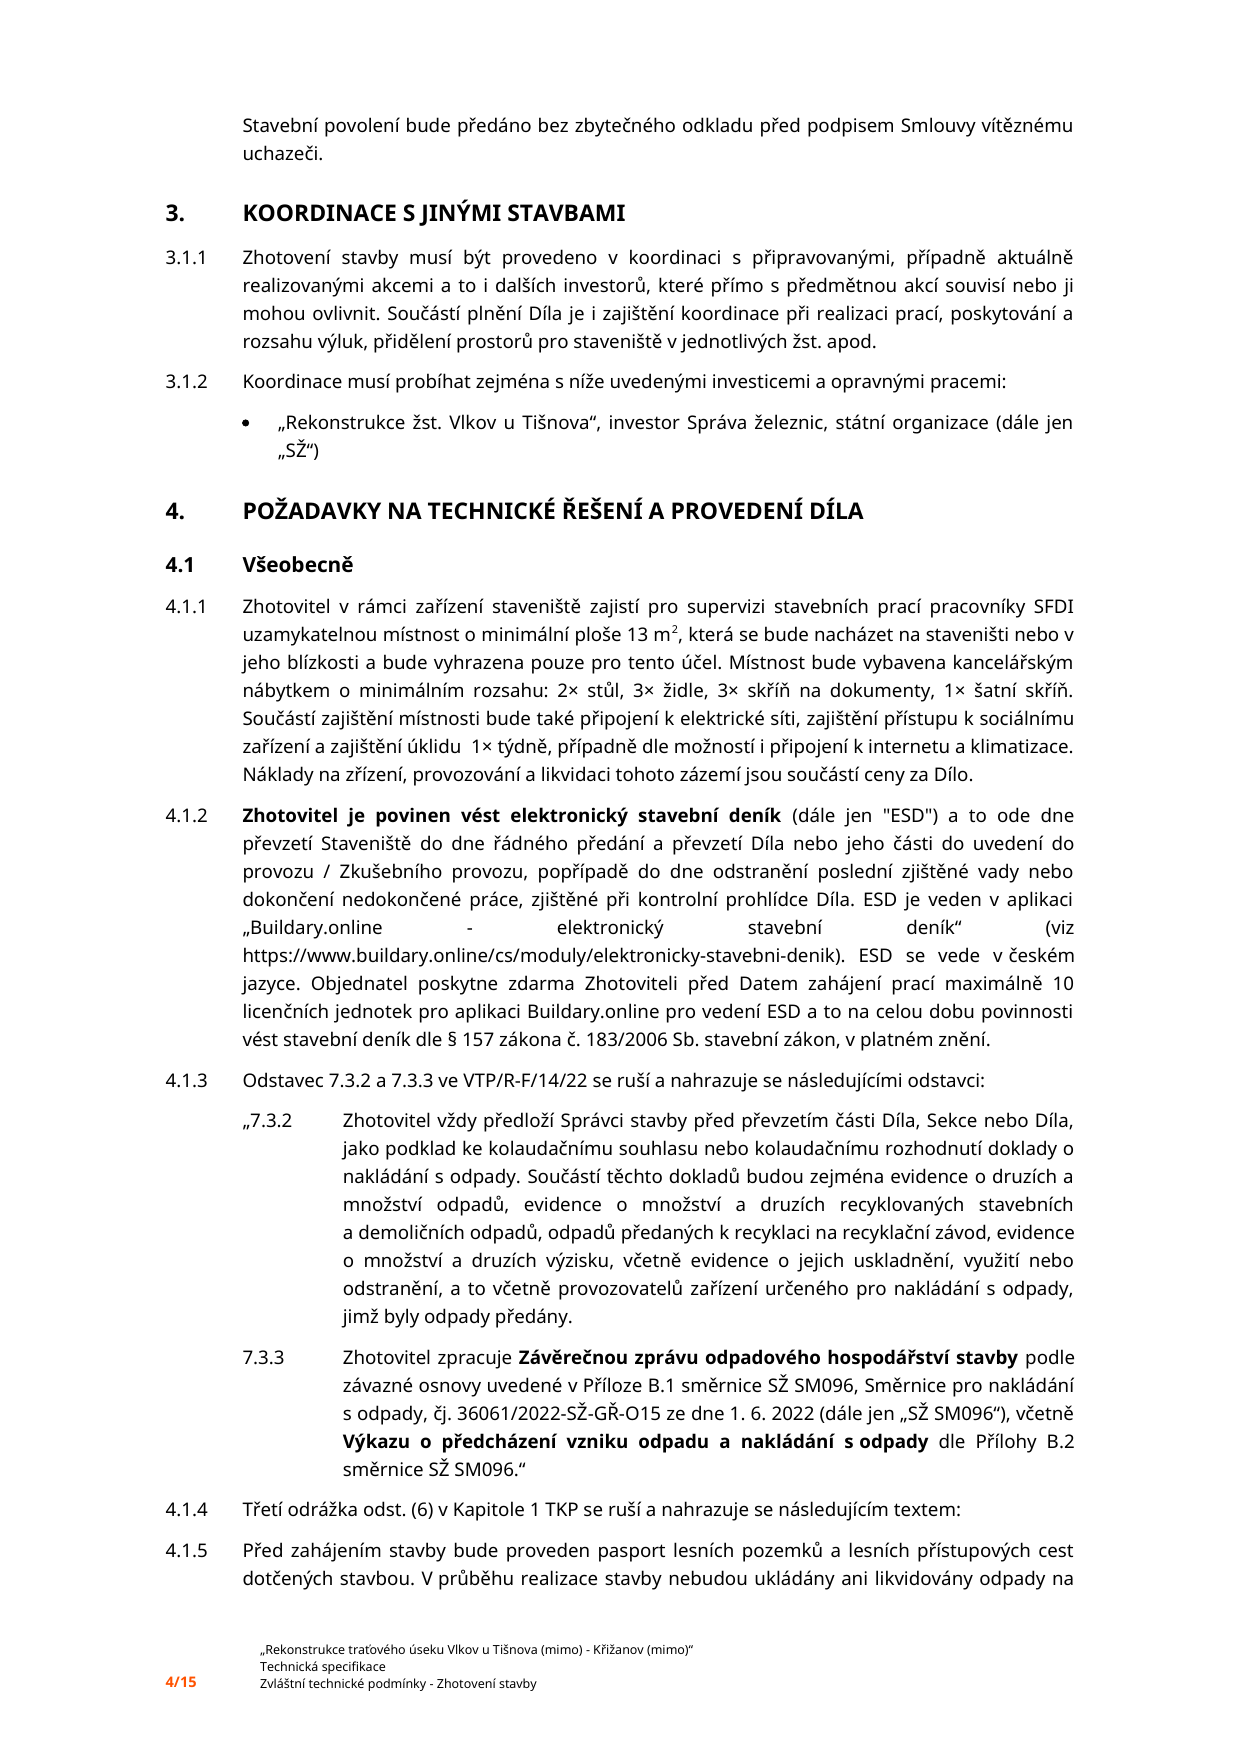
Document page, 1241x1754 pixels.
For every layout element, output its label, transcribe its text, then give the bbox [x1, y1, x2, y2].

text Odstavec 7.3.2 a 7.3.3 ve VTP/R-F/14/22 se ruší a nahrazuje se následujícími odstavci: [165, 1067, 1075, 1092]
list Stavební povolení bude předáno bez zbytečného odkladu před podpisem Smlouvy vítěznému uchazeči. [242, 112, 1075, 166]
text Zhotovitel je povinen vést elektronický stavební deník (dále jen "ESD") a to ode dne převzetí Staveniště do dne řádného předání a převzetí Díla nebo jeho části do uvedení do provozu / Zkušebního provozu, popřípadě do dne odstranění poslední zjištěné vady nebo dokončení nedokončené práce, zjištěné při kontrolní prohlídce Díla. ESD je veden v aplikaci „Buildary.online - elektronický stavební deník“ (viz https://www.buildary.online/cs/moduly/elektronicky-stavebni-denik). ESD se vede v českém jazyce. Objednatel poskytne zdarma Zhotoviteli před Datem zahájení prací maximálně 10 licenčních jednotek pro aplikaci Buildary.online pro vedení ESD a to na celou dobu povinnosti vést stavební deník dle § 157 zákona č. 183/2006 Sb. stavební zákon, v platném znění. [165, 802, 1075, 1052]
text POŽADAVKY NA TECHNICKÉ ŘEŠENÍ A PROVEDENÍ DÍLA [165, 494, 1075, 526]
text „Rekonstrukce žst. Vlkov u Tišnova“, investor Správa železnic, státní organizace (dále jen „SŽ“) [242, 409, 1075, 463]
text Zhotovení stavby musí být provedeno v koordinaci s připravovanými, případně aktuálně realizovanými akcemi a to i dalších investorů, které přímo s předmětnou akcí souvisí nebo ji mohou ovlivnit. Součástí plnění Díla je i zajištění koordinace při realizaci prací, poskytování a rozsahu výluk, přidělení prostorů pro staveniště v jednotlivých žst. apod. [165, 244, 1075, 354]
text Koordinace musí probíhat zejména s níže uvedenými investicemi a opravnými pracemi: [165, 369, 1075, 394]
text KOORDINACE S JINÝMI STAVBAMI [165, 197, 1075, 229]
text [165, 1537, 1075, 1591]
text Zhotovitel v rámci zařízení staveniště zajistí pro supervizi stavebních prací pracovníky SFDI uzamykatelnou místnost o minimální ploše 13 m2, která se bude nacházet na staveništi nebo v jeho blízkosti a bude vyhrazena pouze pro tento účel. Místnost bude vybavena kancelářským nábytkem o minimálním rozsahu: 2× stůl, 3× židle, 3× skříň na dokumenty, 1× šatní skříň. Součástí zajištění místnosti bude také připojení k elektrické síti, zajištění přístupu k sociálnímu zařízení a zajištění úklidu 1× týdně, případně dle možností i připojení k internetu a klimatizace. Náklady na zřízení, provozování a likvidaci tohoto zázemí jsou součástí ceny za Dílo. [165, 593, 1075, 787]
text 7.3.3 Zhotovitel zpracuje Závěrečnou zprávu odpadového hospodářství stavby podle závazné osnovy uvedené v Příloze B.1 směrnice SŽ SM096, Směrnice pro nakládání s odpady, čj. 36061/2022-SŽ-GŘ-O15 ze dne 1. 6. 2022 (dále jen „SŽ SM096“), včetně Výkazu o předcházení vzniku odpadu a nakládání s odpady dle Přílohy B.2 směrnice SŽ SM096.“ [242, 1344, 1075, 1482]
text Třetí odrážka odst. (6) v Kapitole 1 TKP se ruší a nahrazuje se následujícím textem: [165, 1497, 1075, 1522]
text Všeobecně [165, 550, 1075, 578]
text „7.3.2 Zhotovitel vždy předloží Správci stavby před převzetím části Díla, Sekce nebo Díla, jako podklad ke kolaudačnímu souhlasu nebo kolaudačnímu rozhodnutí doklady o nakládání s odpady. Součástí těchto dokladů budou zejména evidence o druzích a množství odpadů, evidence o množství a druzích recyklovaných stavebních a demoličních odpadů, odpadů předaných k recyklaci na recyklační závod, evidence o množství a druzích výzisku, včetně evidence o jejich uskladnění, využití nebo odstranění, a to včetně provozovatelů zařízení určeného pro nakládání s odpady, jimž byly odpady předány. [242, 1107, 1075, 1329]
